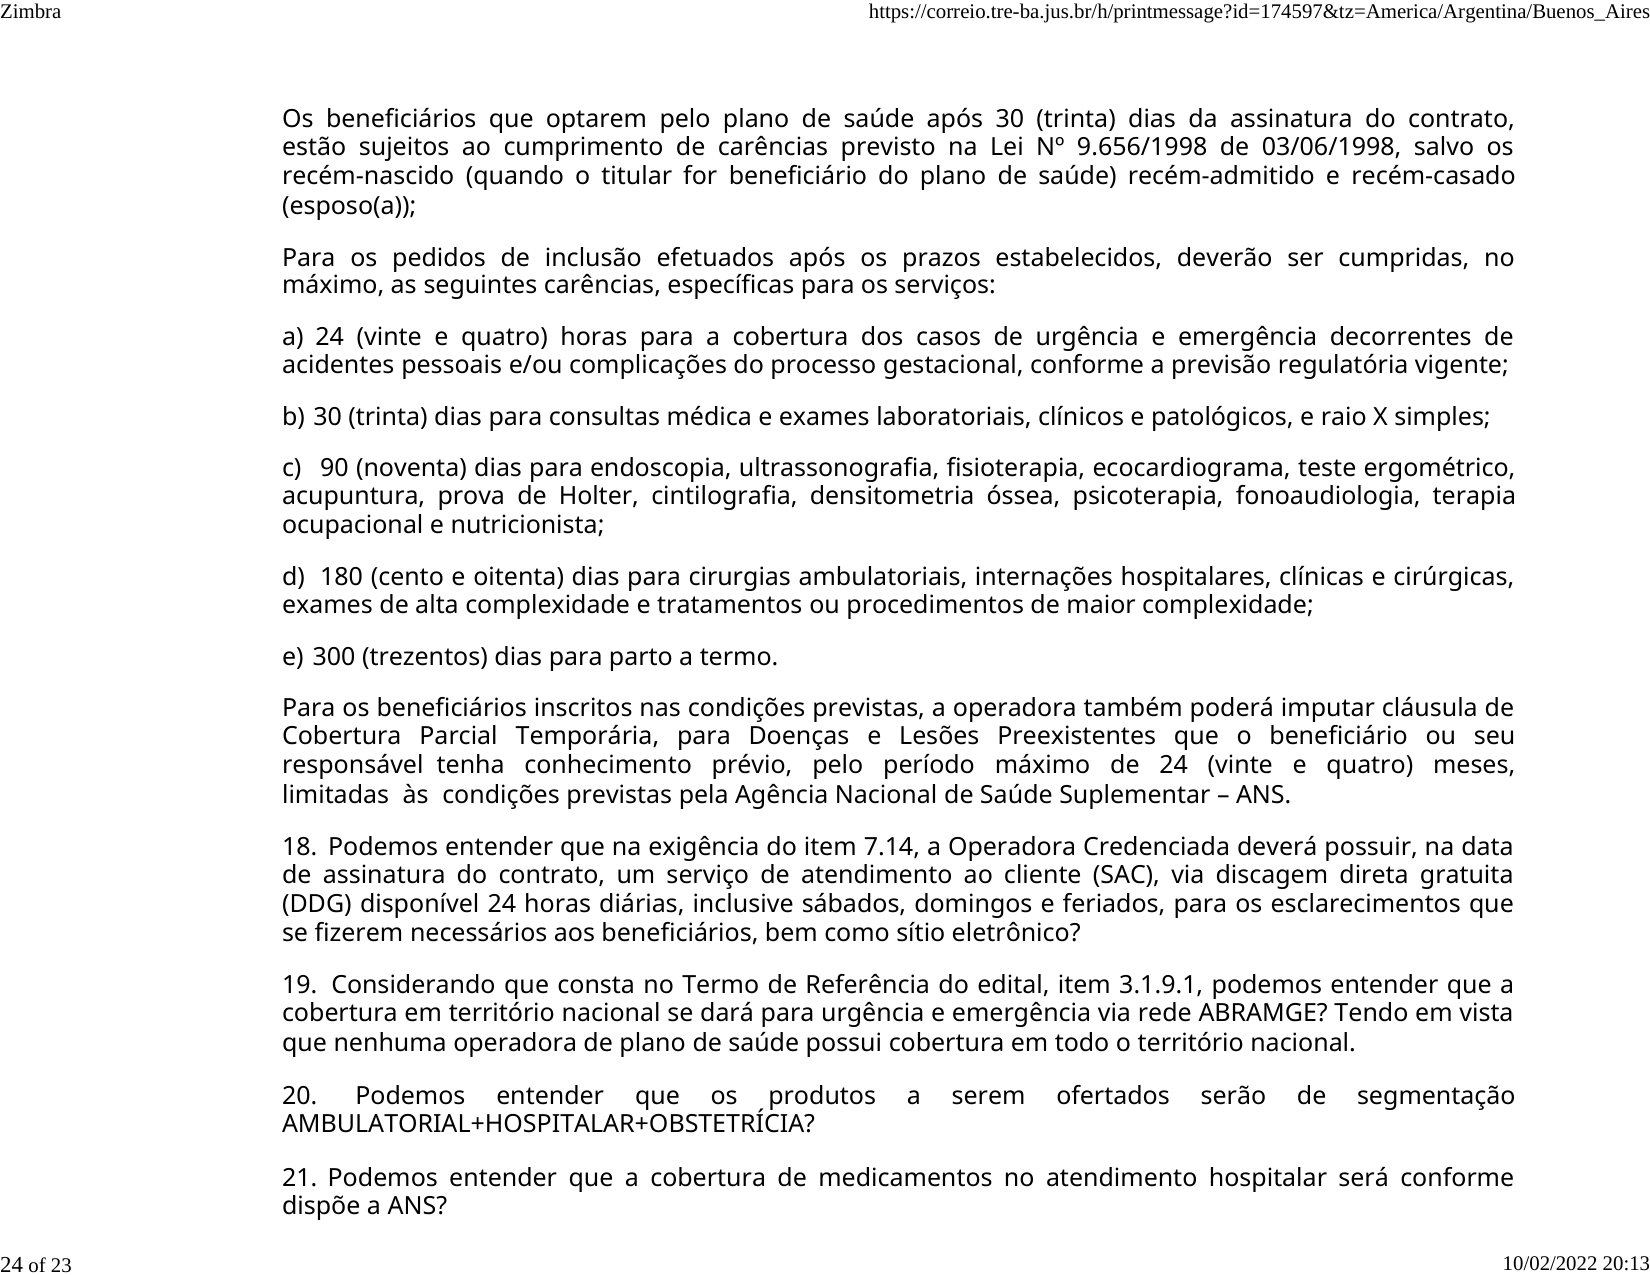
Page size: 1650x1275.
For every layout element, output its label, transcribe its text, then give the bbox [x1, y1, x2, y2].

list 30 (trinta) dias para consultas médica e exames laboratoriais, clínicos e patológicos, e raio X simples; [282, 399, 1567, 433]
list 90 (noventa) dias para endoscopia, ultrassonografia, fisioterapia, ecocardiograma, teste ergométrico, acupuntura, prova de Holter, cintilografia, densitometria óssea, psicoterapia, fonoaudiologia, terapia ocupacional e nutricionista; [282, 453, 1516, 541]
list 180 (cento e oitenta) dias para cirurgias ambulatoriais, internações hospitalares, clínicas e cirúrgicas, exames de alta complexidade e tratamentos ou procedimentos de maior complexidade; [282, 562, 1516, 621]
list Podemos entender que na exigência do item 7.14, a Operadora Credenciada deverá possuir, na data de assinatura do contrato, um serviço de atendimento ao cliente (SAC), via discagem direta gratuita (DDG) disponível 24 horas diárias, inclusive sábados, domingos e feriados, para os esclarecimentos que se fizerem necessários aos beneficiários, bem como sítio eletrônico? [282, 832, 1516, 949]
text Para os pedidos de inclusão efetuados após os prazos estabelecidos, deverão ser cumpridas, no máximo, as seguintes carências, específicas para os serviços: [282, 243, 1516, 301]
list Podemos entender que a cobertura de medicamentos no atendimento hospitalar será conforme dispõe a ANS? [282, 1163, 1516, 1222]
text Para os beneficiários inscritos nas condições previstas, a operadora também poderá imputar cláusula de Cobertura Parcial Temporária, para Doenças e Lesões Preexistentes que o beneficiário ou seu responsável tenha conhecimento prévio, pelo período máximo de 24 (vinte e quatro) meses, limitadas às condições previstas pela Agência Nacional de Saúde Suplementar – ANS. [282, 693, 1516, 810]
list 24 (vinte e quatro) horas para a cobertura dos casos de urgência e emergência decorrentes de acidentes pessoais e/ou complicações do processo gestacional, conforme a previsão regulatória vigente; [282, 322, 1516, 381]
list Podemos entender que os produtos a serem ofertados serão de segmentação AMBULATORIAL+HOSPITALAR+OBSTETRÍCIA? [282, 1081, 1516, 1140]
list Considerando que consta no Termo de Referência do edital, item 3.1.9.1, podemos entender que a cobertura em território nacional se dará para urgência e emergência via rede ABRAMGE? Tendo em vista que nenhuma operadora de plano de saúde possui cobertura em todo o território nacional. [282, 970, 1516, 1058]
list 300 (trezentos) dias para parto a termo. [282, 639, 1567, 673]
text Os beneficiários que optarem pelo plano de saúde após 30 (trinta) dias da assinatura do contrato, estão sujeitos ao cumprimento de carências previsto na Lei Nº 9.656/1998 de 03/06/1998, salvo os recém-nascido (quando o titular for beneficiário do plano de saúde) recém-admitido e recém-casado (esposo(a)); [282, 104, 1516, 221]
